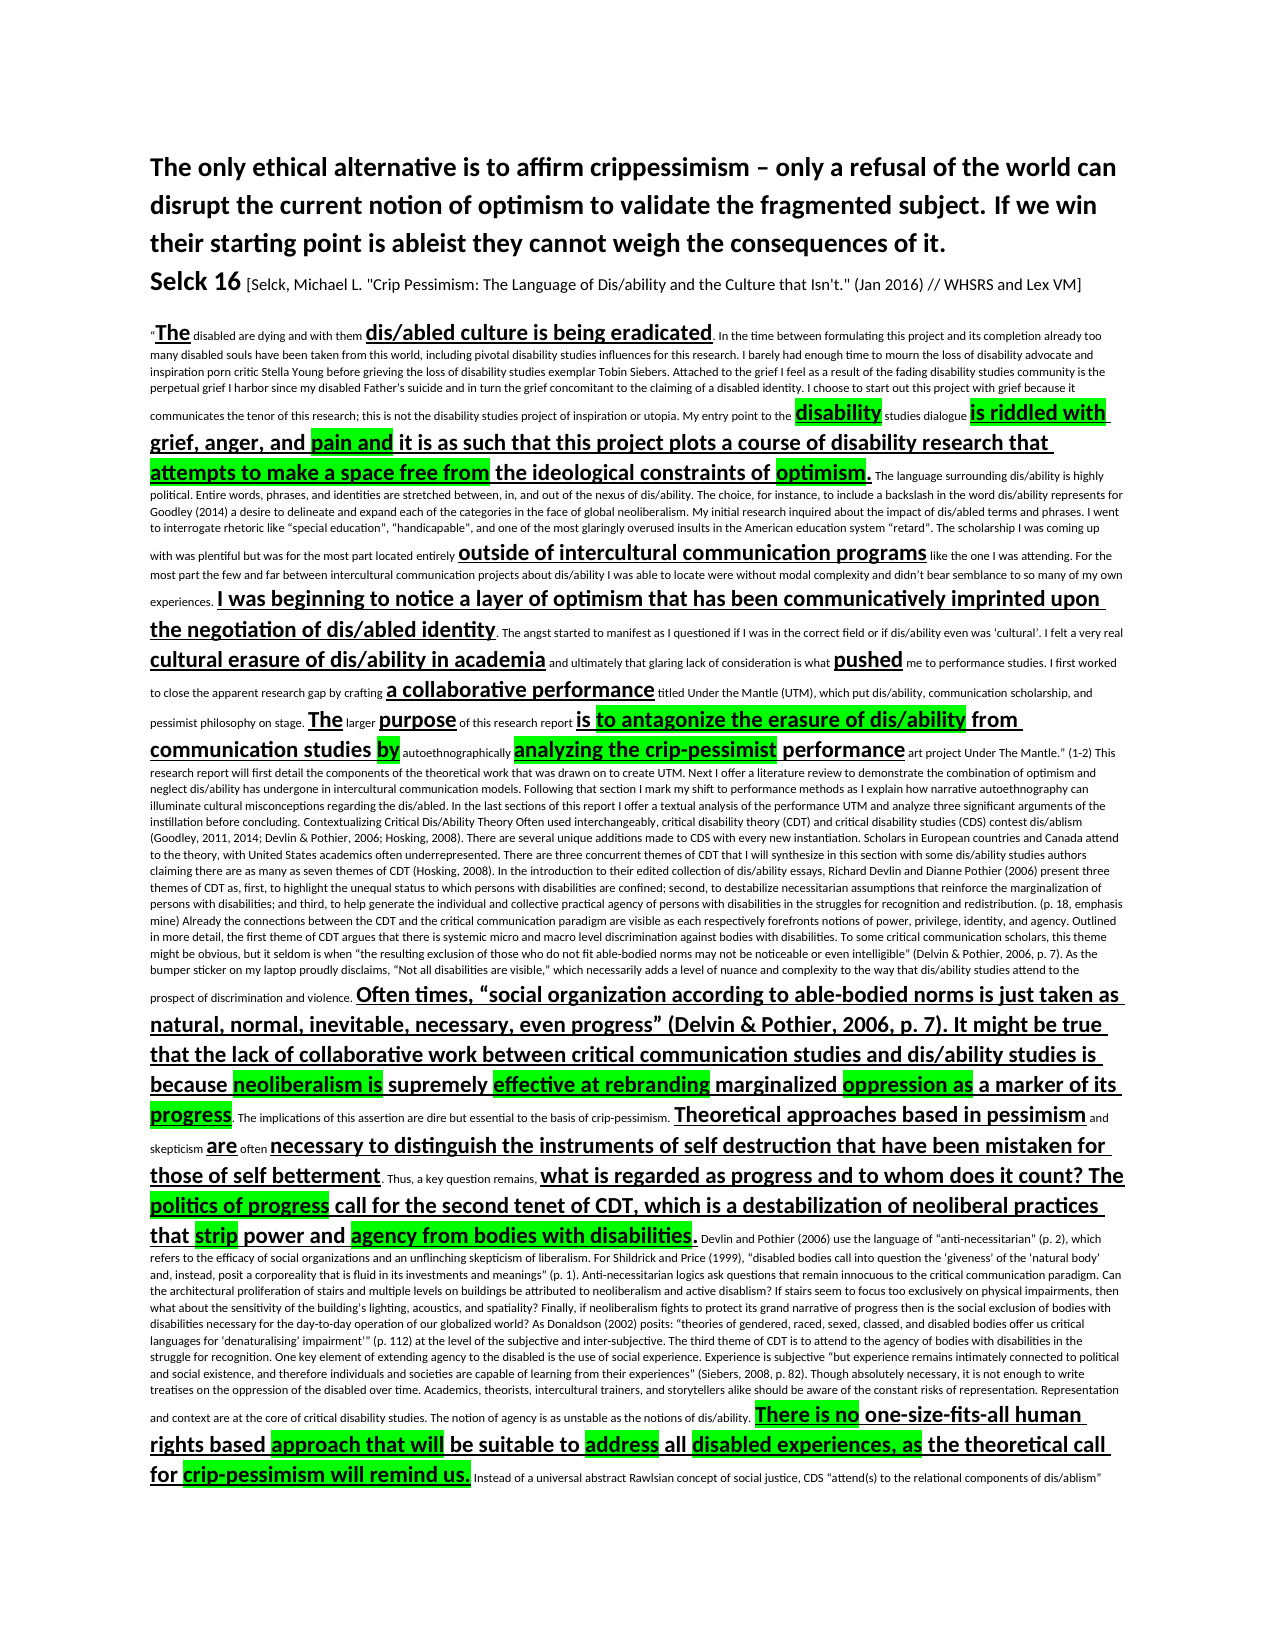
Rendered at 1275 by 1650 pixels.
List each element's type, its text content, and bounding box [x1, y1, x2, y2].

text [150, 318, 1125, 1488]
text Selck 16 [Selck, Michael L. "Crip Pessimism: The Language of Dis/ability and the Culture that Isn't." (Jan 2016) // WHSRS and Lex VM] [150, 264, 1125, 297]
subtitle The only ethical alternative is to affirm crippessimism – only a refusal of the world can disrupt the current notion of optimism to validate the fragmented subject. If we win their starting point is ableist they cannot weigh the consequences of it. [150, 150, 1125, 259]
